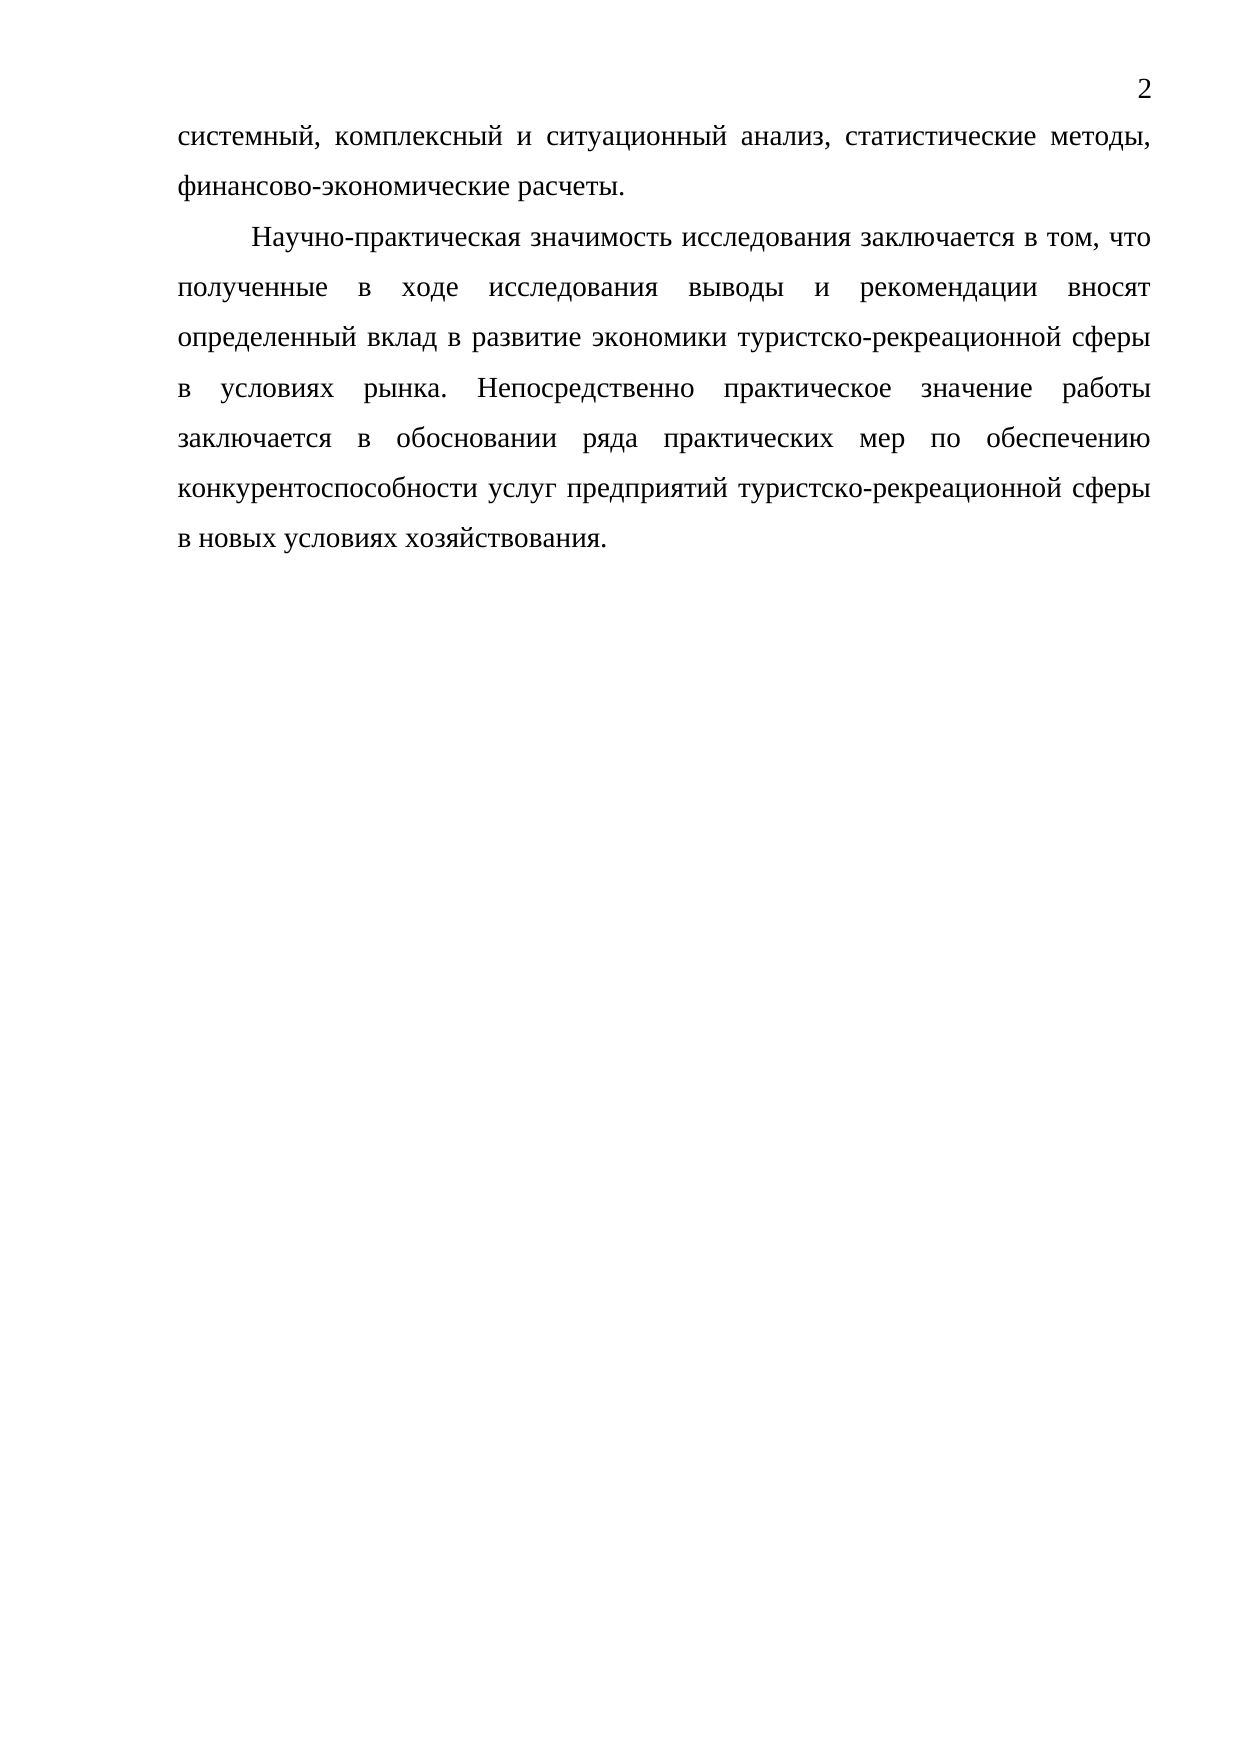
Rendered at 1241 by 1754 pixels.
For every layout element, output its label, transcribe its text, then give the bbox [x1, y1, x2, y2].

text Научно-практическая значимость исследования заключается в том, что полученные в ходе исследования выводы и рекомендации вносят определенный вклад в развитие экономики туристско-рекреационной сферы в условиях рынка. Непосредственно практическое значение работы заключается в обосновании ряда практических мер по обеспечению конкурентоспособности услуг предприятий туристско-рекреационной сферы в новых условиях хозяйствования. [177, 219, 1152, 554]
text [177, 118, 1152, 202]
